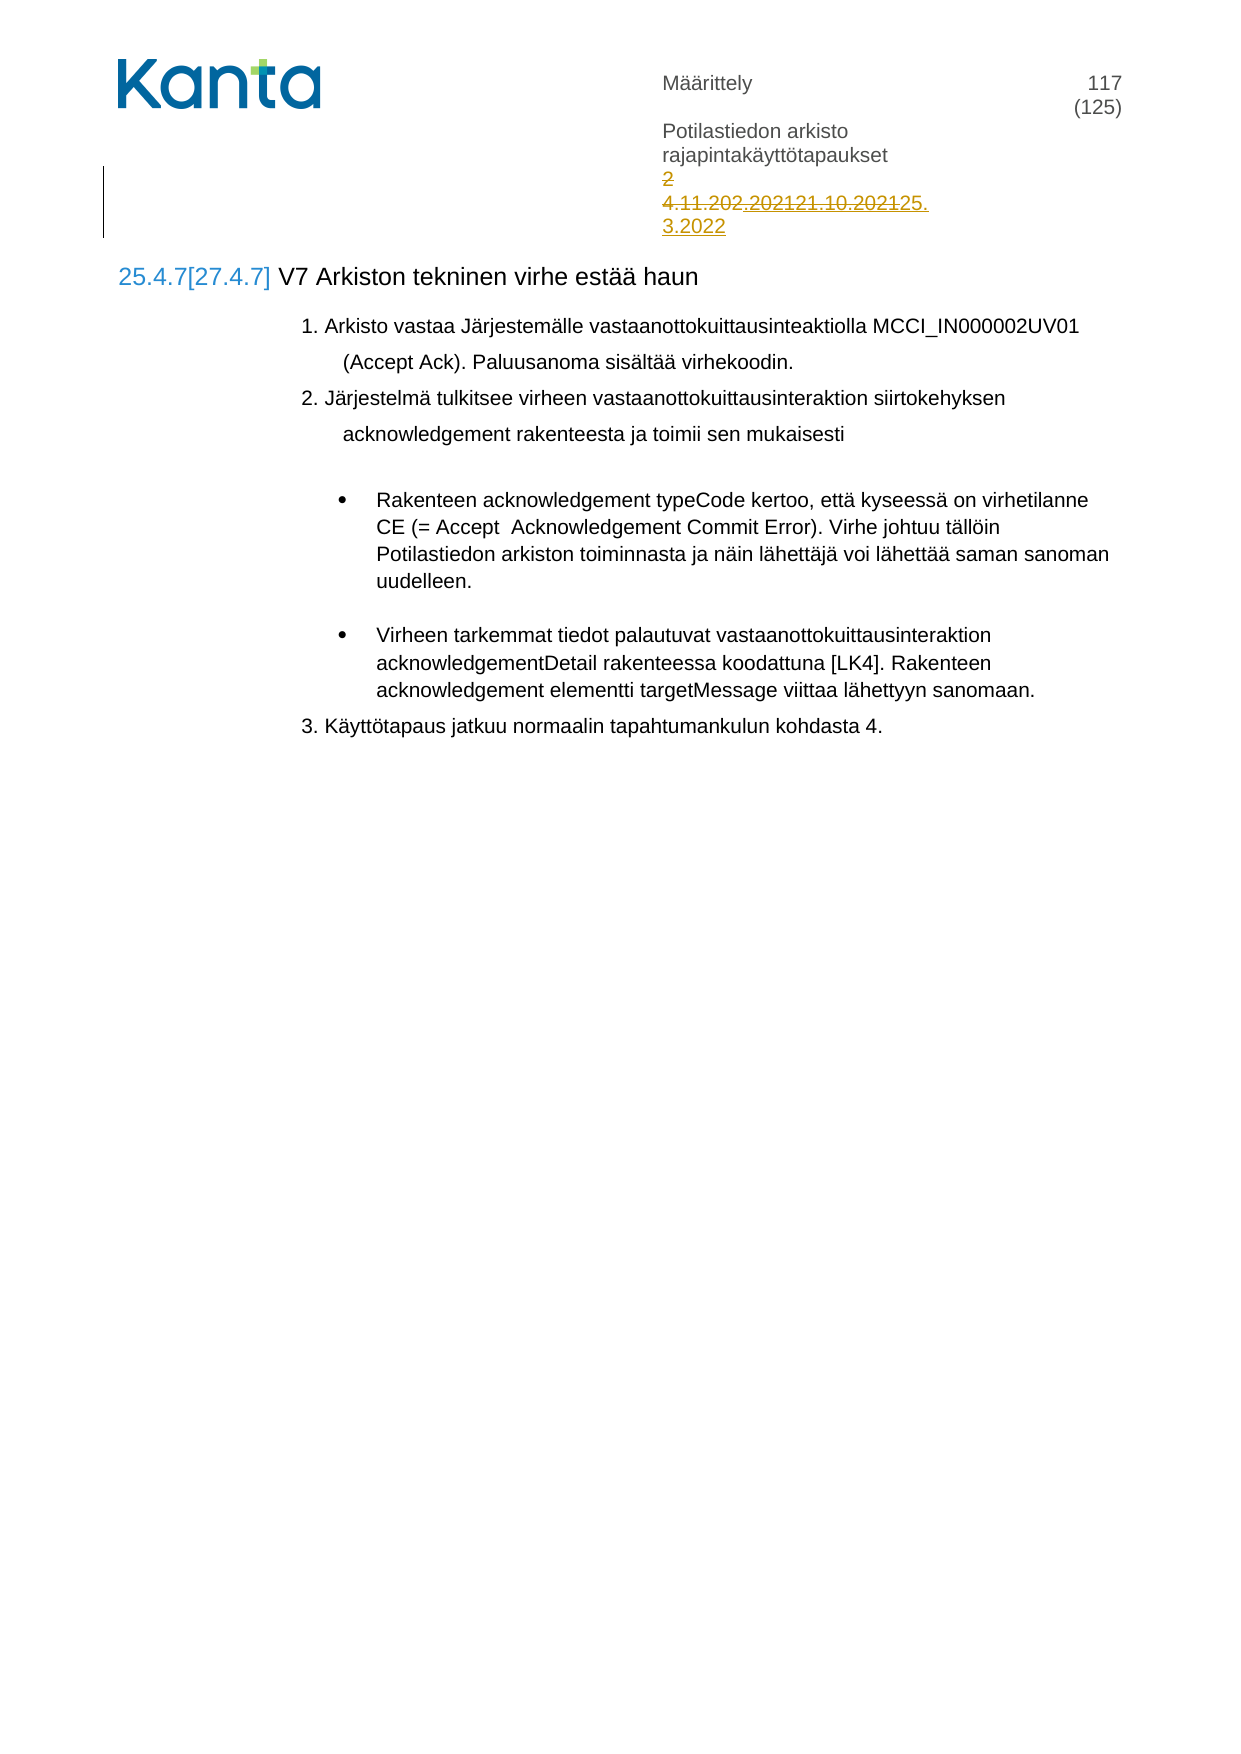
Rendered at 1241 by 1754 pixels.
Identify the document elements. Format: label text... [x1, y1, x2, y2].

list Järjestelmä tulkitsee virheen vastaanottokuittausinteraktion siirtokehyksen acknowledgement rakenteesta ja toimii sen mukaisesti [301, 386, 1122, 446]
list Arkisto vastaa Järjestemälle vastaanottokuittausinteaktiolla MCCI_IN000002UV01 (Accept Ack). Paluusanoma sisältää virhekoodin. [301, 314, 1122, 374]
list Rakenteen acknowledgement typeCode kertoo, että kyseessä on virhetilanne CE (= Accept Acknowledgement Commit Error). Virhe johtuu tällöin Potilastiedon arkiston toiminnasta ja näin lähettäjä voi lähettää saman sanoman uudelleen. [339, 485, 1122, 593]
picture [118, 59, 321, 109]
list Virheen tarkemmat tiedot palautuvat vastaanottokuittausinteraktion acknowledgementDetail rakenteessa koodattuna [LK4]. Rakenteen acknowledgement elementti targetMessage viittaa lähettyyn sanomaan. [339, 620, 1122, 701]
list Käyttötapaus jatkuu normaalin tapahtumankulun kohdasta 4. [301, 714, 1122, 738]
subtitle V7 Arkiston tekninen virhe estää haun [118, 262, 1122, 291]
